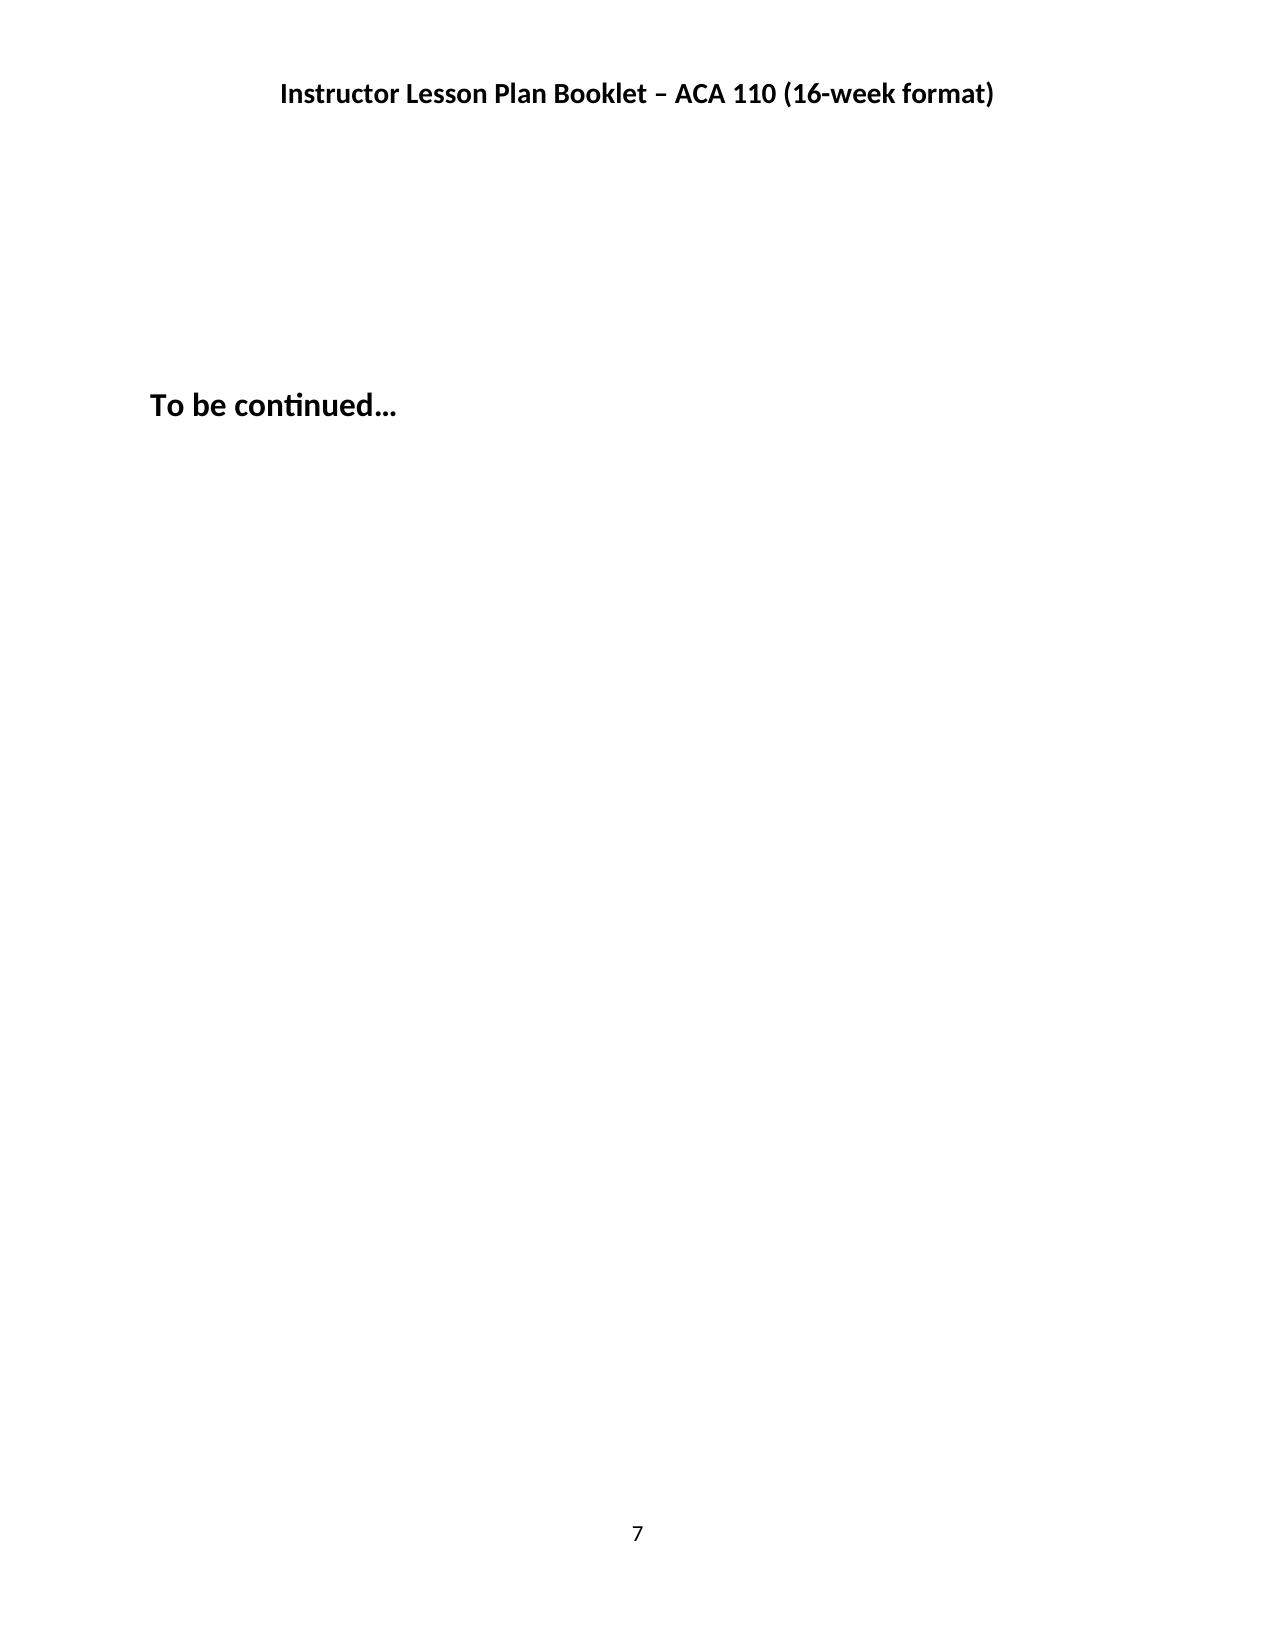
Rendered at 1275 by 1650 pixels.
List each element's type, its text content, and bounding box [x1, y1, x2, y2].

text To be continued… [150, 384, 1125, 425]
